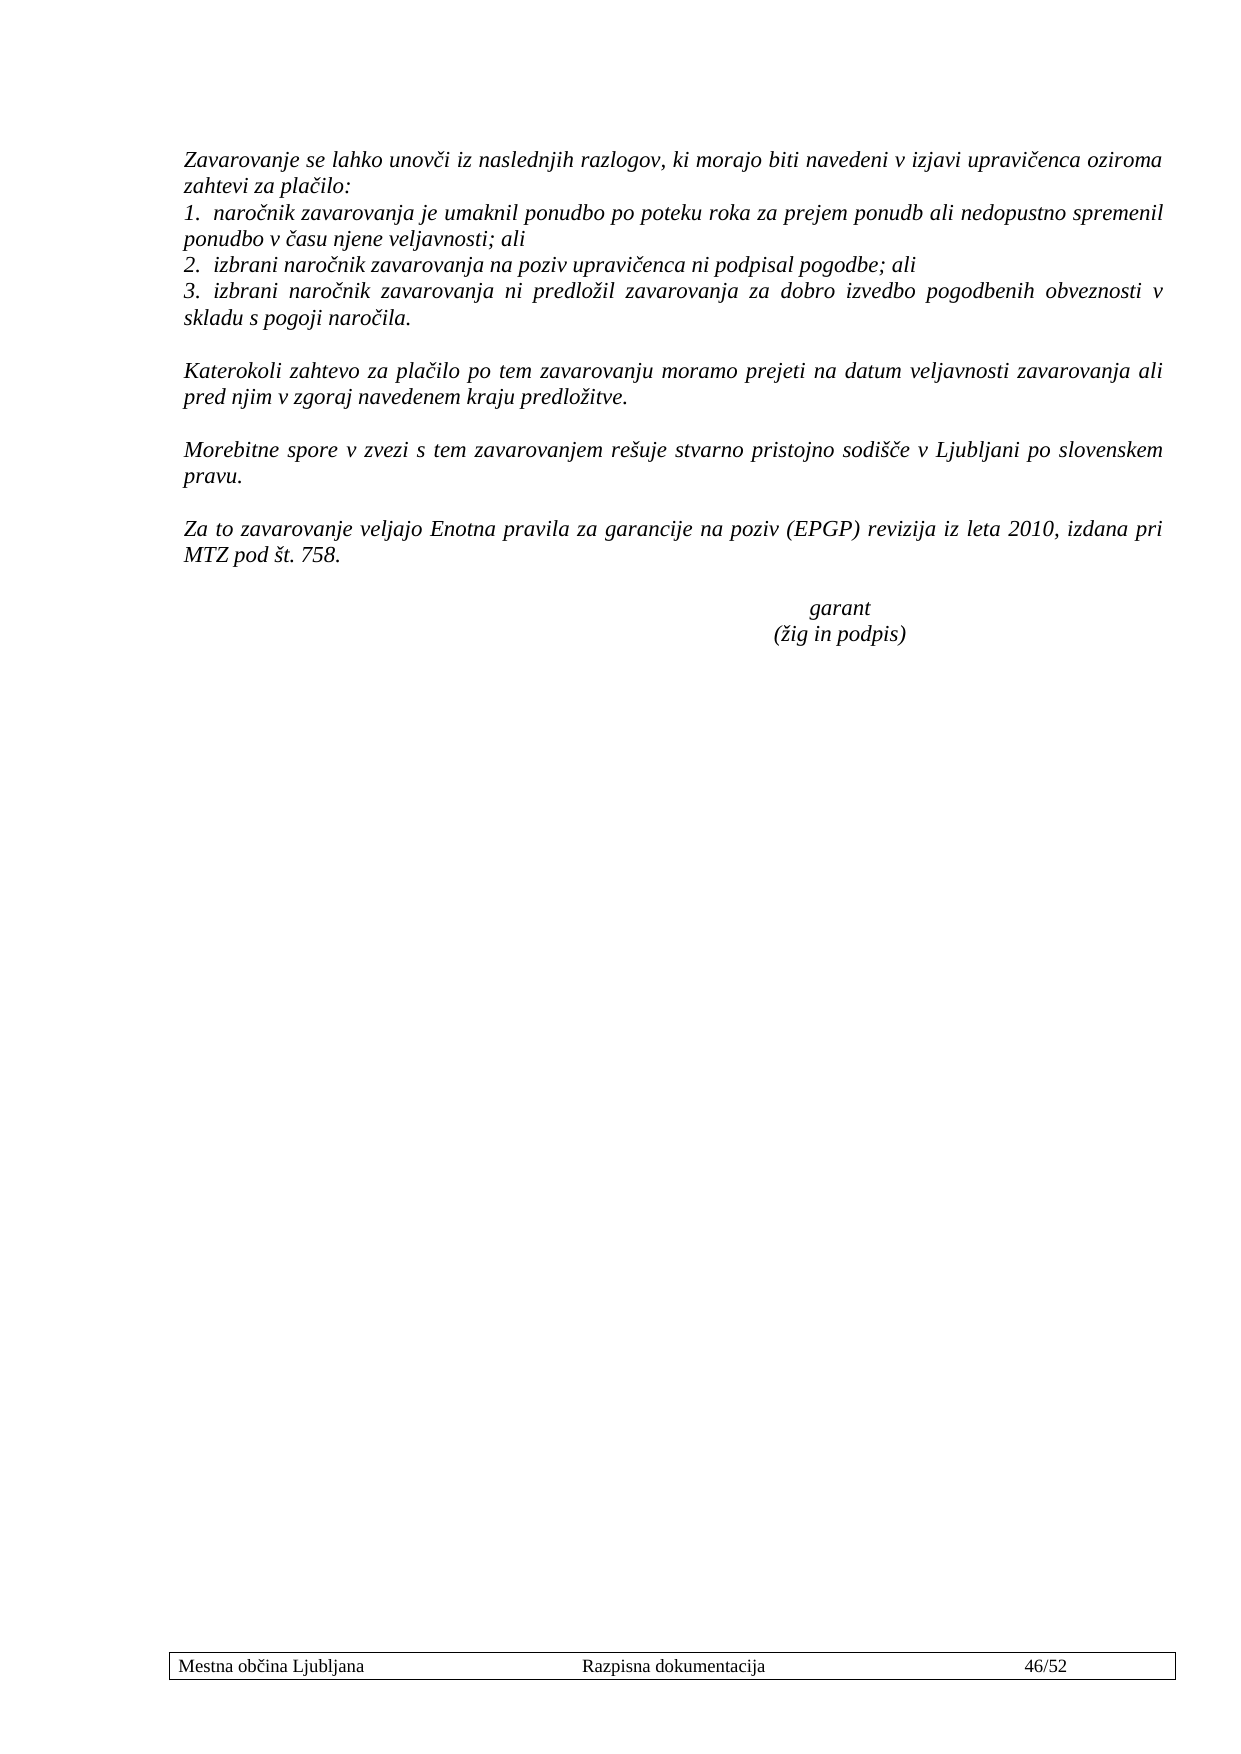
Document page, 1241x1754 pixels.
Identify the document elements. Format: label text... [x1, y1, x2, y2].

text Zavarovanje se lahko unovči iz naslednjih razlogov, ki morajo biti navedeni v izjavi upravičenca oziroma zahtevi za plačilo: [184, 146, 1167, 198]
text Katerokoli zahtevo za plačilo po tem zavarovanju moramo prejeti na datum veljavnosti zavarovanja ali pred njim v zgoraj navedenem kraju predložitve. [184, 357, 1167, 409]
list naročnik zavarovanja je umaknil ponudbo po poteku roka za prejem ponudb ali nedopustno spremenil ponudbo v času njene veljavnosti; ali [184, 198, 1167, 251]
list izbrani naročnik zavarovanja ni predložil zavarovanja za dobro izvedbo pogodbenih obveznosti v skladu s pogoji naročila. [184, 278, 1167, 330]
list izbrani naročnik zavarovanja na poziv upravičenca ni podpisal pogodbe; ali [184, 251, 1167, 278]
text Za to zavarovanje veljajo Enotna pravila za garancije na poziv (EPGP) revizija iz leta 2010, izdana pri MTZ pod št. 758. [184, 515, 1167, 567]
text Morebitne spore v zvezi s tem zavarovanjem rešuje stvarno pristojno sodišče v Ljubljani po slovenskem pravu. [184, 436, 1167, 488]
text garant (žig in podpis) [184, 594, 1167, 647]
